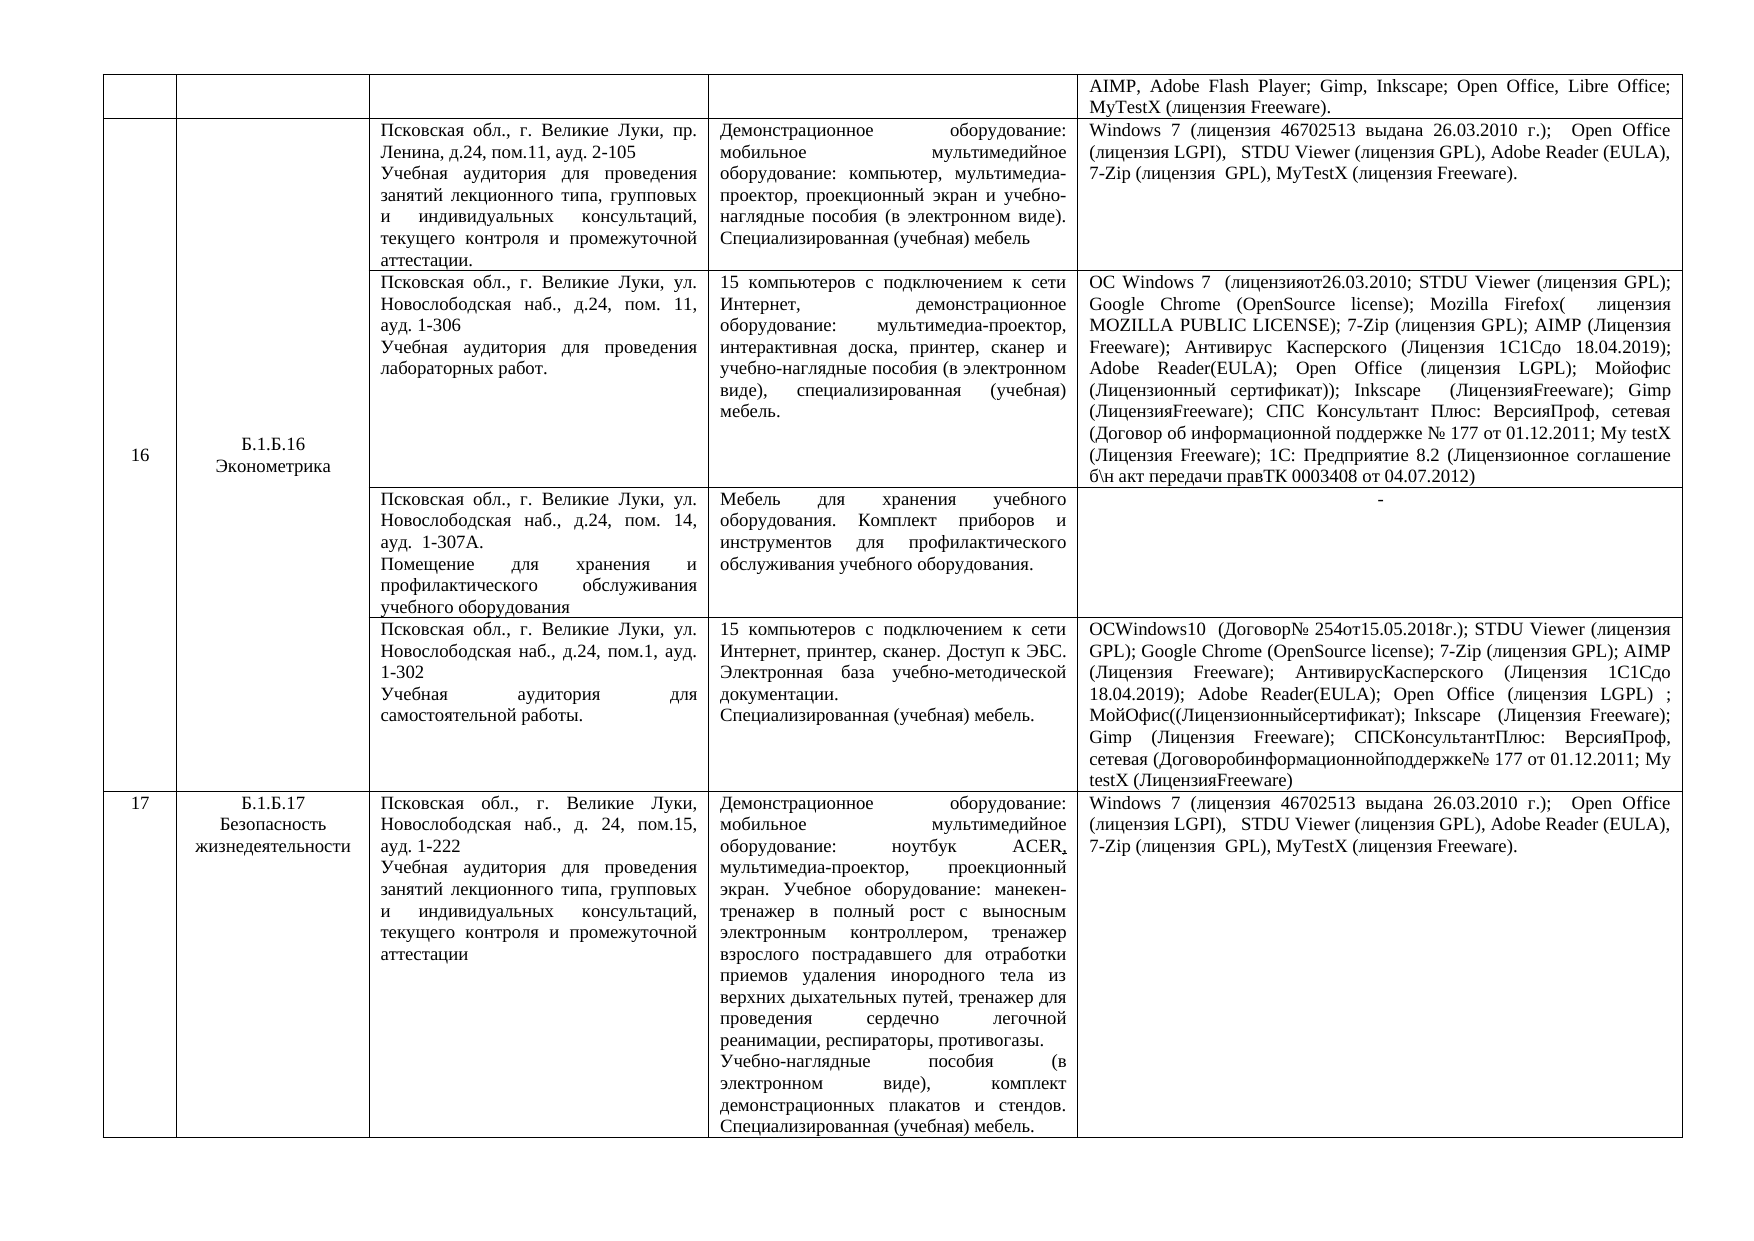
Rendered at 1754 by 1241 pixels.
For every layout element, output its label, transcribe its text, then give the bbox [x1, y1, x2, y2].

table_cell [709, 75, 1077, 118]
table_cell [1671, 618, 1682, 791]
table_cell Псковская обл., г. Великие Луки, ул. Новослободская наб., д.24, пом.1, ауд. 1-302 Учебная аудитория для самостоятельной работы. [370, 618, 708, 791]
table_cell Псковская обл., г. Великие Луки, Новослободская наб., д. 24, пом.15, ауд. 1-222 Учебная аудитория для проведения занятий лекционного типа, групповых и индивидуальных консультаций, текущего контроля и промежуточной аттестации [370, 792, 708, 1137]
table_cell 16 [104, 119, 176, 791]
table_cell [1078, 75, 1682, 118]
table_cell Псковская обл., г. Великие Луки, пр. Ленина, д.24, пом.11, ауд. 2-105 Учебная аудитория для проведения занятий лекционного типа, групповых и индивидуальных консультаций, текущего контроля и промежуточной аттестации. [370, 119, 708, 270]
table_cell - [1078, 488, 1682, 617]
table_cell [177, 792, 369, 1137]
table_cell 15 компьютеров с подключением к сети Интернет, демонстрационное оборудование: мультимедиа-проектор, интерактивная доска, принтер, сканер и учебно-наглядные пособия (в электронном виде), специализированная (учебная) мебель. [709, 271, 1077, 487]
table_cell Мебель для хранения учебного оборудования. Комплект приборов и инструментов для профилактического обслуживания учебного оборудования. [709, 488, 1077, 617]
table_cell Windows 7 (лицензия 46702513 выдана 26.03.2010 г.); Open Office (лицензия LGPI), STDU Viewer (лицензия GPL), Adobe Reader (EULA), 7-Zip (лицензия GPL), MyTestX (лицензия Freeware). [1078, 792, 1682, 1137]
table_cell Псковская обл., г. Великие Луки, ул. Новослободская наб., д.24, пом. 11, ауд. 1-306 Учебная аудитория для проведения лабораторных работ. [370, 271, 708, 487]
table_cell ОС Windows 7 (лицензияот26.03.2010; STDU Viewer (лицензия GPL); Google Chrome (OpenSource license); Mozilla Firefox( лицензия MOZILLA PUBLIC LICENSE); 7-Zip (лицензия GPL); AIMP (Лицензия Freeware); Антивирус Касперского (Лицензия 1C1Cдо 18.04.2019); Adobe Reader(EULA); Open Office (лицензия LGPL); Мойофис (Лицензионный сертификат)); Inkscape (ЛицензияFreeware); Gimp (ЛицензияFreeware); СПС Консультант Плюс: ВерсияПроф, сетевая (Договор об информационной поддержке № 177 от 01.12.2011; My testX (Лицензия Freeware); 1С: Предприятие 8.2 (Лицензионное соглашение б\н акт передачи правТК 0003408 от 04.07.2012) [1078, 271, 1682, 487]
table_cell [370, 75, 708, 118]
table_cell 15 компьютеров с подключением к сети Интернет, принтер, сканер. Доступ к ЭБС. Электронная база учебно-методической документации. Специализированная (учебная) мебель. [709, 618, 1077, 791]
table_cell Windows 7 (лицензия 46702513 выдана 26.03.2010 г.); Open Office (лицензия LGPI), STDU Viewer (лицензия GPL), Adobe Reader (EULA), 7-Zip (лицензия GPL), MyTestX (лицензия Freeware). [1078, 119, 1682, 270]
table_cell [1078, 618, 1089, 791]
table_cell Б.1.Б.16 Эконометрика [177, 119, 369, 791]
table_cell Демонстрационное оборудование: мобильное мультимедийное оборудование: компьютер, мультимедиа-проектор, проекционный экран и учебно-наглядные пособия (в электронном виде). Специализированная (учебная) мебель [709, 119, 1077, 270]
table_cell 17 [104, 792, 176, 1137]
table_cell Псковская обл., г. Великие Луки, ул. Новослободская наб., д.24, пом. 14, ауд. 1-307А. Помещение для хранения и профилактического обслуживания учебного оборудования [370, 488, 708, 617]
table_cell Демонстрационное оборудование: мобильное мультимедийное оборудование: ноутбук AСER, мультимедиа-проектор, проекционный экран. Учебное оборудование: манекен-тренажер в полный рост с выносным электронным контроллером, тренажер взрослого пострадавшего для отработки приемов удаления инородного тела из верхних дыхательных путей, тренажер для проведения сердечно легочной реанимации, респираторы, противогазы. Учебно-наглядные пособия (в электронном виде), комплект демонстрационных плакатов и стендов. Специализированная (учебная) мебель. [709, 792, 1077, 1137]
